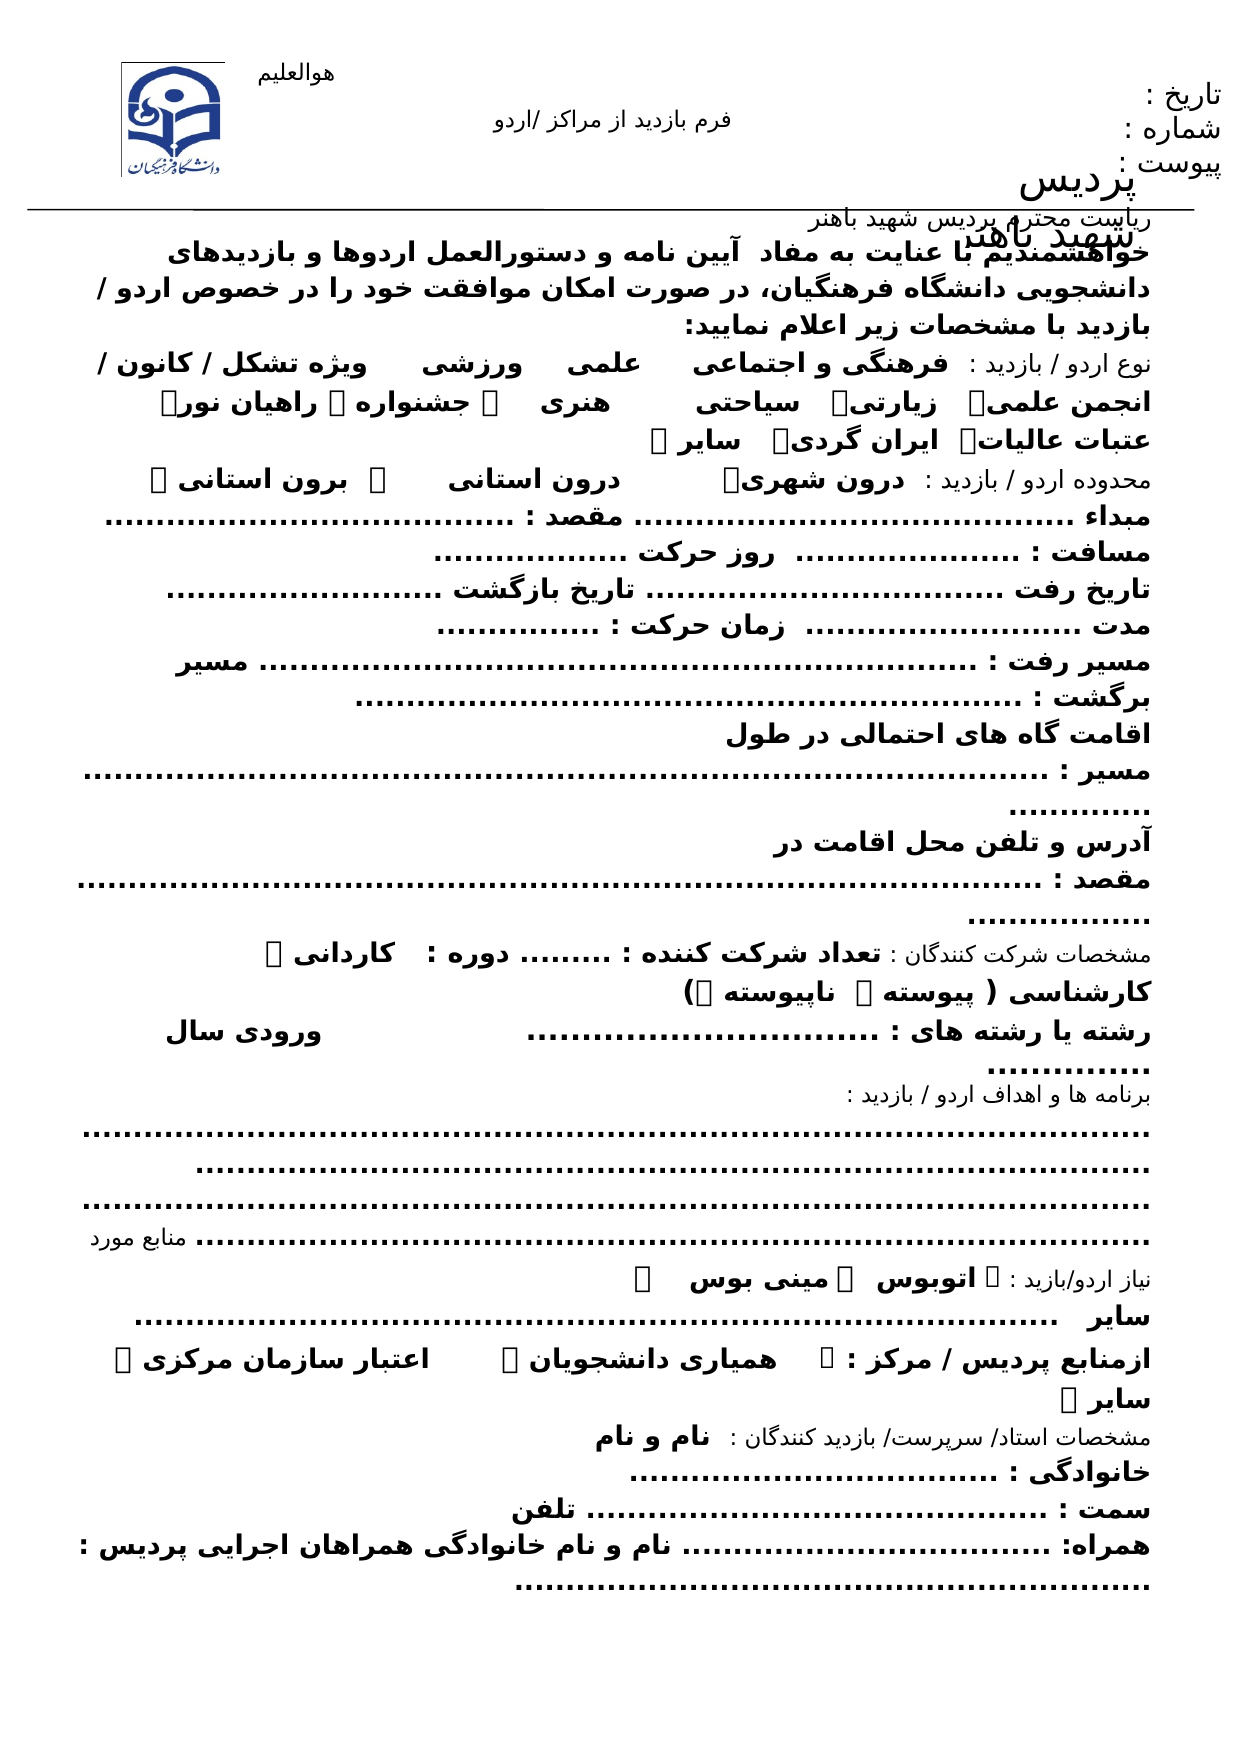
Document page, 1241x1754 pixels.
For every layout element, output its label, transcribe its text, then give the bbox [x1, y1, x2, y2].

text اقامت گاه های احتمالی در طول مسیر : ............................................................................................................ [74, 718, 1152, 822]
text ..................................................................................................................................................................................................... [74, 1112, 1152, 1180]
text محدوده اردو / بازدید : درون شهری درون استانی  برون استانی  [74, 462, 1152, 496]
picture [121, 133, 225, 177]
text مشخصات شرکت کنندگان : تعداد شرکت کننده : ......... دوره : کاردانی  کارشناسی ( پیوسته  ناپیوسته ) [74, 936, 1152, 1008]
text مسیر رفت : ...................................................................... مسیر برگشت : ................................................................. [74, 646, 1152, 713]
text ..................................................................................................................................................................................................... منابع مورد نیاز اردو/بازید :  اتوبوس  مینی بوس  سایر .......................................................................................... [74, 1184, 1152, 1332]
text رشته یا رشته های : ................................ ورودی سال ............... [74, 1013, 1152, 1081]
text ازمنابع پردیس / مرکز :  همیاری دانشجویان  اعتبار سازمان مرکزی  سایر  [74, 1337, 1152, 1416]
text هوالعلیم [74, 59, 1152, 86]
text مبداء ........................................... مقصد : ........................................ مسافت : ...................... روز حرکت ................... [74, 501, 1152, 568]
text فرم بازدید از مراکز /اردو [74, 107, 1152, 133]
picture [121, 86, 225, 107]
text آدرس و تلفن محل اقامت در مقصد : ................................................................................................................ [74, 827, 1152, 931]
text تاریخ رفت ................................... تاریخ بازگشت ........................... مدت ........................... زمان حرکت : ................ [74, 573, 1152, 641]
text خواهشمندیم با عنایت به مفاد آیین نامه و دستورالعمل اردوها و بازدیدهای دانشجویی دانشگاه فرهنگیان، در صورت امکان موافقت خود را در خصوص اردو / بازدید با مشخصات زیر اعلام نمایید: [74, 237, 1152, 341]
text ریاست محترم پردیس شهید باهنر [74, 211, 1152, 232]
text مشخصات استاد/ سرپرست/ بازدید کنندگان : نام و نام خانوادگی : .................................... سمت : ............................................. تلفن همراه: .................................... نام و نام خانوادگی همراهان اجرایی پردیس : .............................................................. [74, 1421, 1152, 1597]
text برنامه ها و اهداف اردو / بازدید : [74, 1081, 1152, 1108]
text نوع اردو / بازدید : فرهنگی و اجتماعی علمی  ورزشی  ویژه تشکل / کانون / انجمن علمی زیارتی سیاحتی هنری  جشنواره  راهیان نور عتبات عالیات ایران گردی سایر  [74, 345, 1152, 457]
